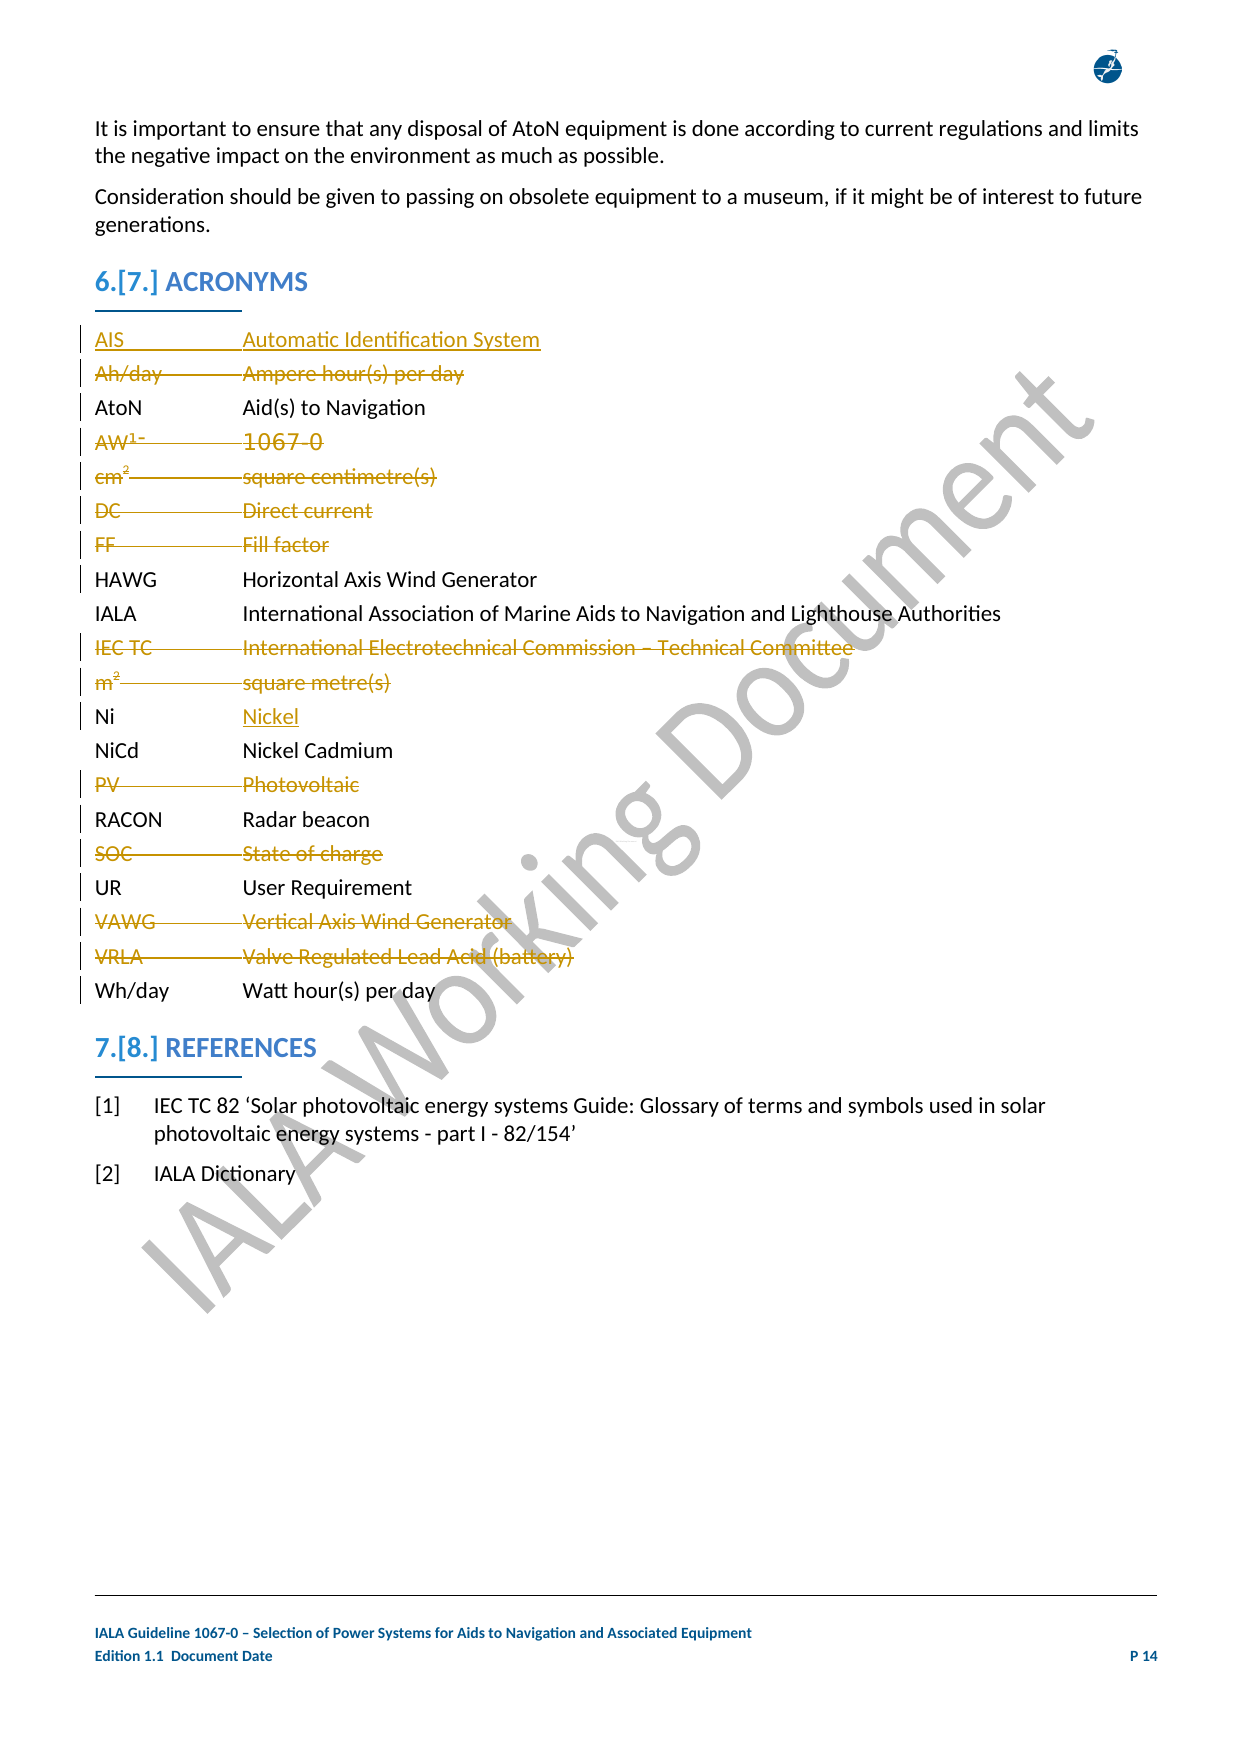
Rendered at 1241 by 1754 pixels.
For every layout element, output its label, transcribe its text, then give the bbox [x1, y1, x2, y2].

text NiCd Nickel Cadmium [94, 736, 1157, 764]
text UR User Requirement [94, 873, 1157, 901]
text IALA International Association of Marine Aids to Navigation and Lighthouse Authorities [94, 599, 1157, 627]
subtitle REFERENCES [94, 1029, 1157, 1065]
text Ni [94, 702, 1157, 730]
text HAWG Horizontal Axis Wind Generator [94, 565, 1157, 593]
text Wh/day Watt hour(s) per day [94, 976, 1157, 1004]
text It is important to ensure that any disposal of AtoN equipment is done according to current regulations and limits the negative impact on the environment as much as possible. [94, 114, 1157, 170]
text RACON Radar beacon [94, 805, 1157, 833]
text Consideration should be given to passing on obsolete equipment to a museum, if it might be of interest to future generations. [94, 182, 1157, 238]
text AtoN Aid(s) to Navigation [94, 393, 1157, 421]
subtitle ACRONYMS [94, 263, 1157, 299]
text IEC TC 82 ‘Solar photovoltaic energy systems Guide: Glossary of terms and symbols used in solar photovoltaic energy systems - part I - 82/154’ [94, 1091, 1157, 1147]
text IALA Dictionary [94, 1159, 1157, 1187]
picture [1062, 0, 1181, 118]
